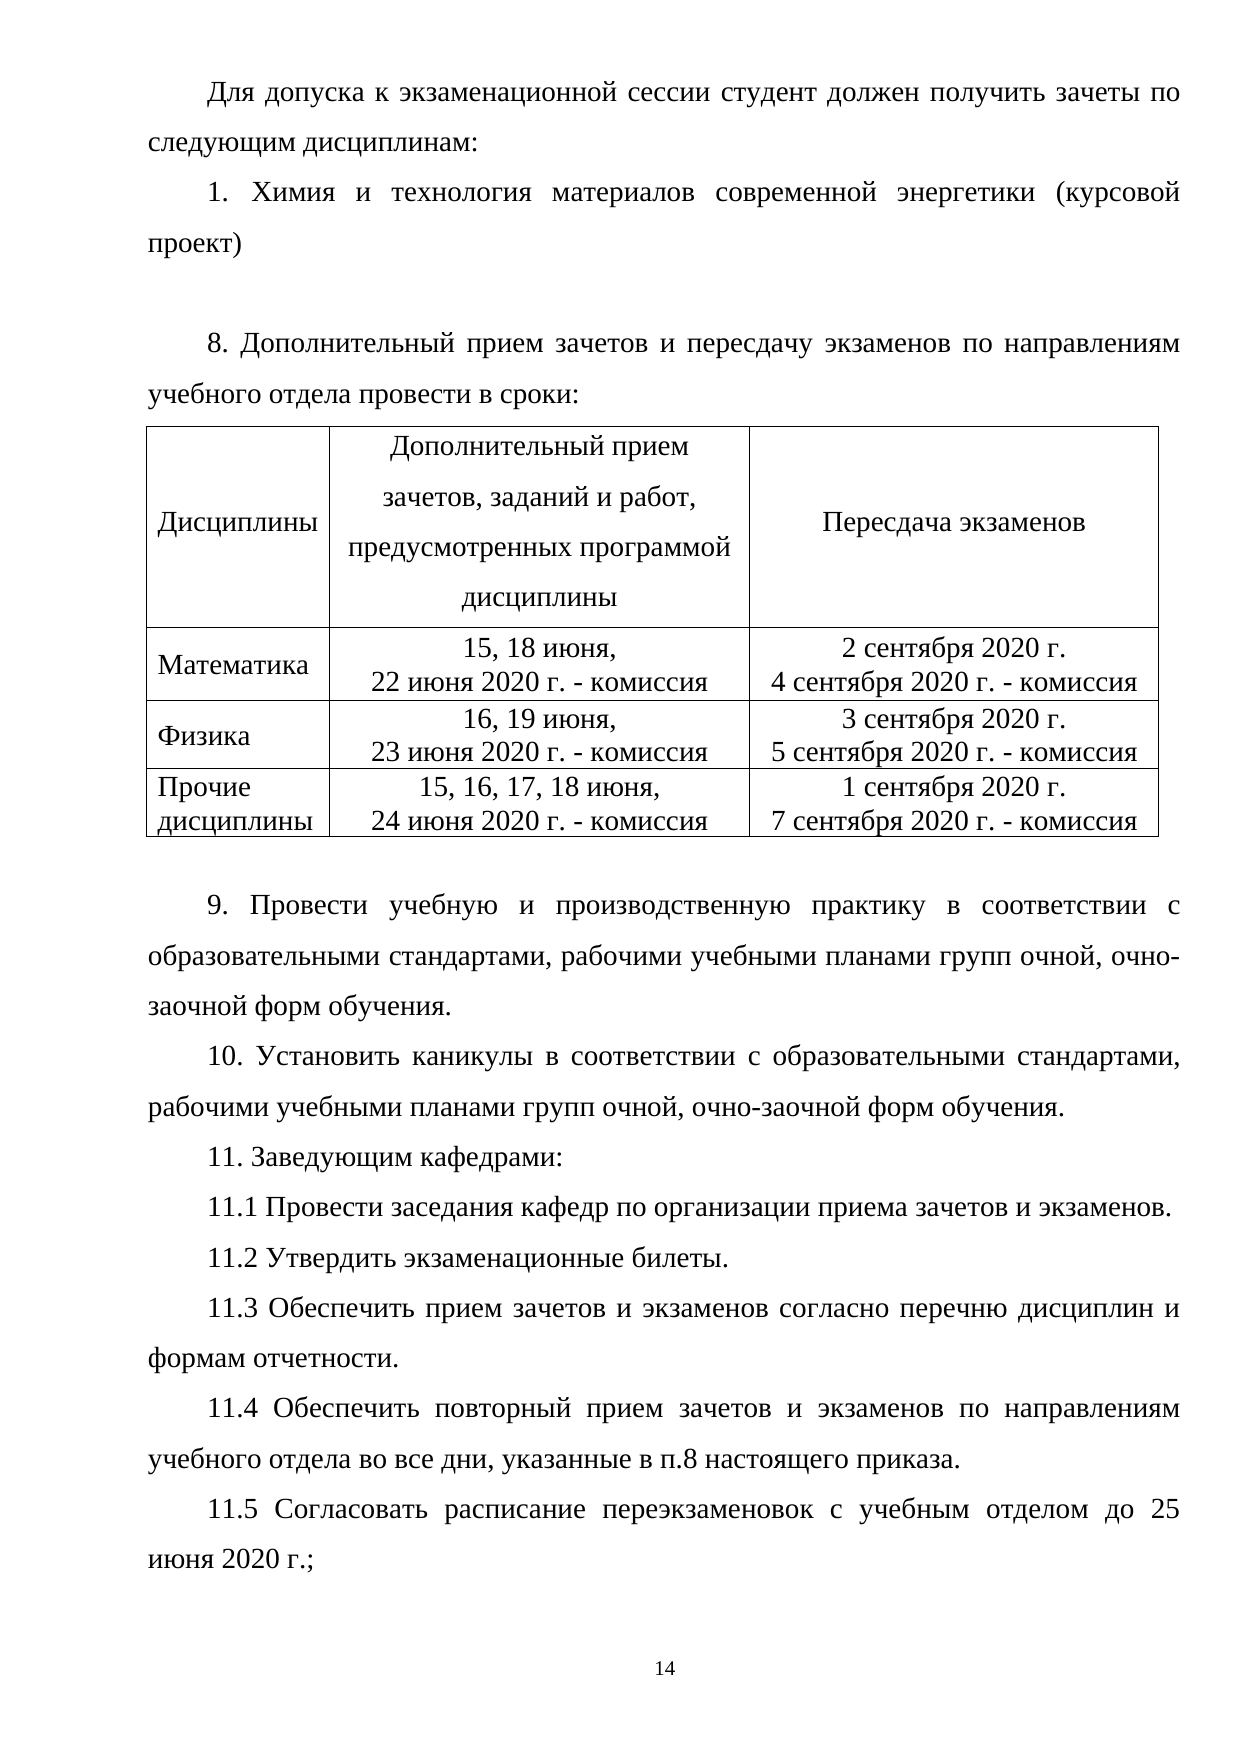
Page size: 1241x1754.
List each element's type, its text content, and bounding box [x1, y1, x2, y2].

table_header Пересдача экзаменов [750, 427, 1158, 627]
table_cell 16, 19 июня, 23 июня 2020 г. - комиссия [330, 701, 749, 768]
text 11.1 Провести заседания кафедр по организации приема зачетов и экзаменов. [148, 1189, 1181, 1223]
text 11.3 Обеспечить прием зачетов и экзаменов согласно перечню дисциплин и формам отчетности. [148, 1290, 1181, 1374]
table_cell 15, 18 июня, 22 июня 2020 г. - комиссия [330, 628, 749, 700]
text 9. Провести учебную и производственную практику в соответствии с образовательными стандартами, рабочими учебными планами групп очной, очно-заочной форм обучения. [148, 887, 1181, 1022]
table_cell Физика [147, 701, 329, 768]
list Химия и технология материалов современной энергетики (курсовой проект) [148, 174, 1181, 258]
table_cell 15, 16, 17, 18 июня, 24 июня 2020 г. - комиссия [330, 769, 749, 836]
table_cell 3 сентября 2020 г. 5 сентября 2020 г. - комиссия [750, 701, 1158, 768]
text 11.2 Утвердить экзаменационные билеты. [148, 1240, 1181, 1273]
table_header Дисциплины [147, 427, 329, 627]
text 8. Дополнительный прием зачетов и пересдачу экзаменов по направлениям учебного отдела провести в сроки: [148, 325, 1181, 409]
text 11. Заведующим кафедрами: [148, 1139, 1181, 1173]
table_cell Прочие дисциплины [147, 769, 329, 836]
text 10. Установить каникулы в соответствии с образовательными стандартами, рабочими учебными планами групп очной, очно-заочной форм обучения. [148, 1038, 1181, 1122]
table_cell 1 сентября 2020 г. 7 сентября 2020 г. - комиссия [750, 769, 1158, 836]
table_cell 2 сентября 2020 г. 4 сентября 2020 г. - комиссия [750, 628, 1158, 700]
text 11.4 Обеспечить повторный прием зачетов и экзаменов по направлениям учебного отдела во все дни, указанные в п.8 настоящего приказа. [148, 1391, 1181, 1474]
text Для допуска к экзаменационной сессии студент должен получить зачеты по следующим дисциплинам: [148, 74, 1181, 158]
text 11.5 Согласовать расписание переэкзаменовок с учебным отделом до 25 июня 2020 г.; [148, 1491, 1181, 1575]
table_cell Математика [147, 628, 329, 700]
table_header Дополнительный прием зачетов, заданий и работ, предусмотренных программой дисциплины [330, 427, 749, 627]
